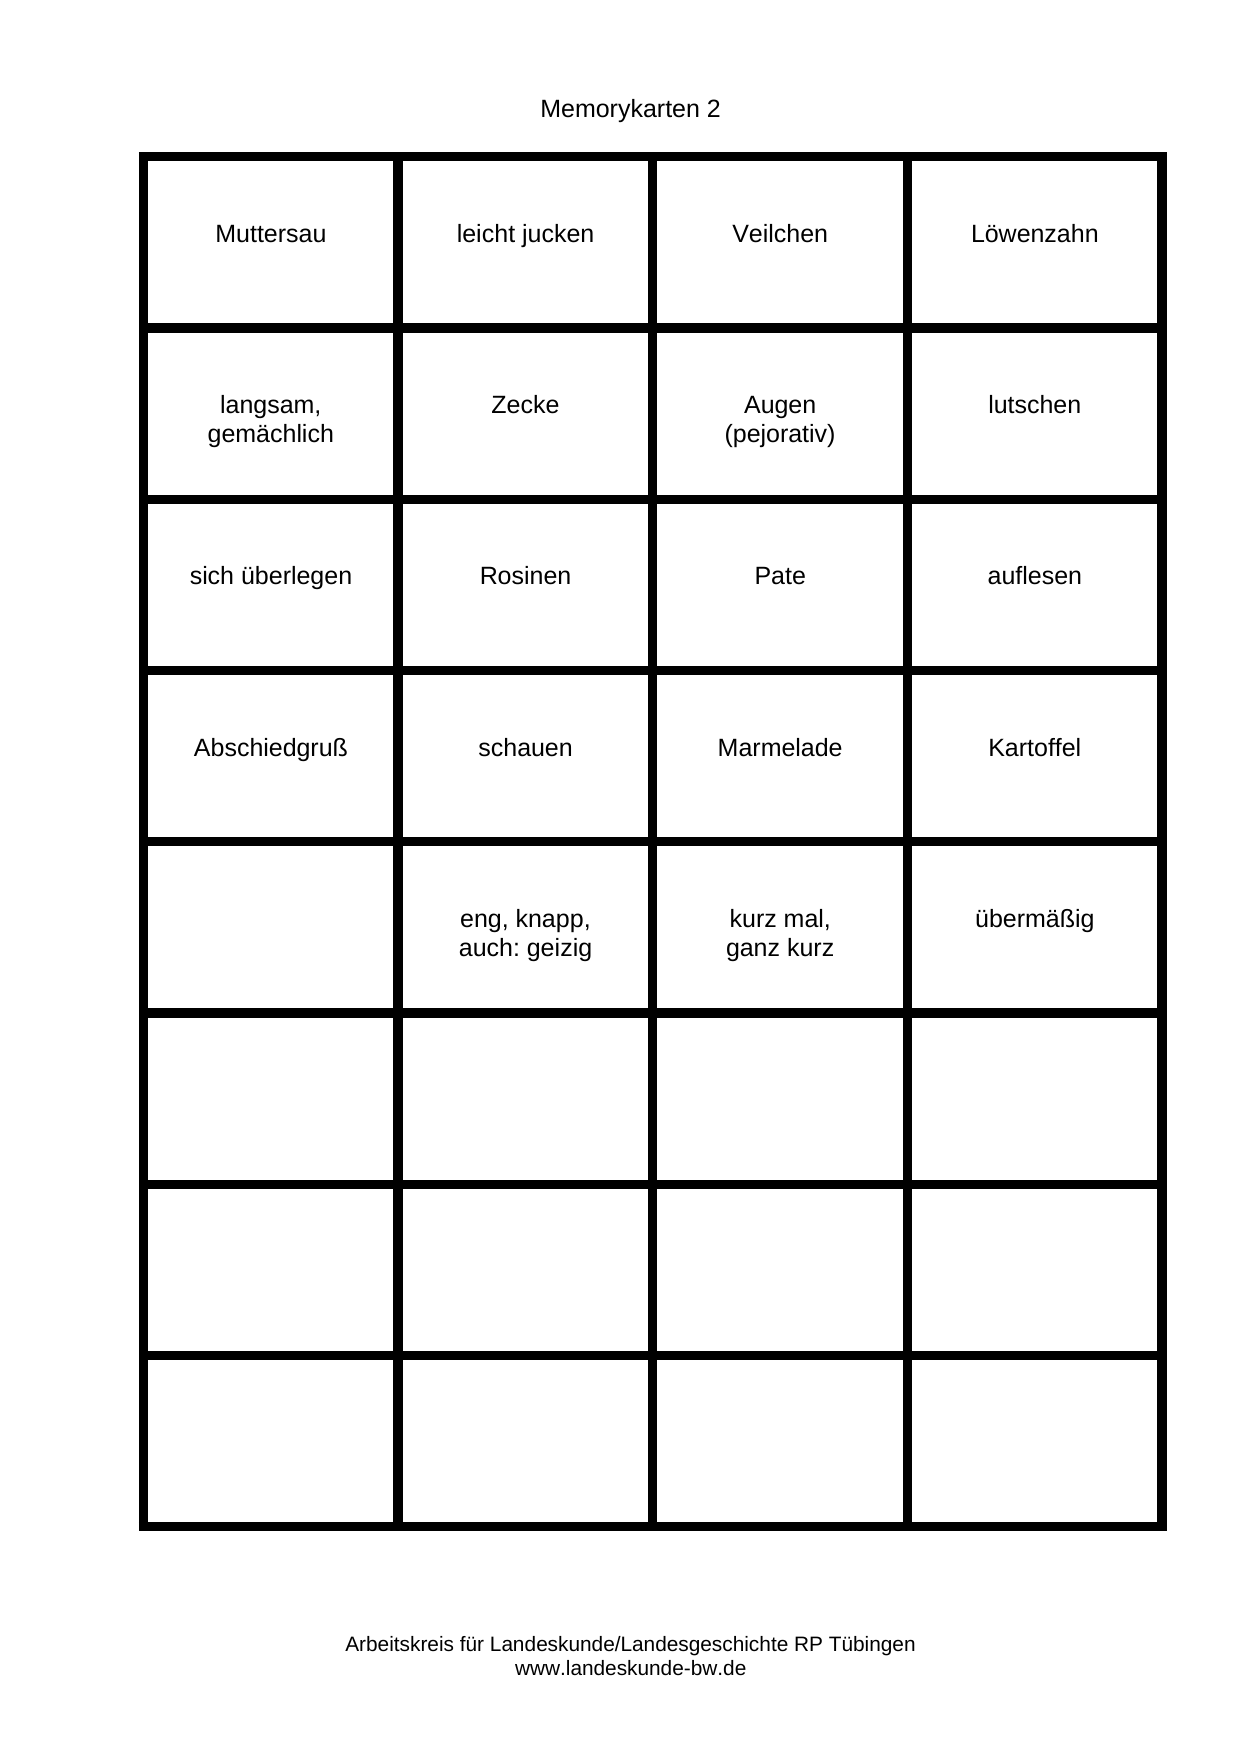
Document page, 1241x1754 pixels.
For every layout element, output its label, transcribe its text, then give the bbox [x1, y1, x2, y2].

table_cell Kartoffel [912, 675, 1157, 837]
table_cell [912, 1189, 1157, 1351]
table_cell Zecke [403, 333, 648, 494]
text Memorykarten 2 [139, 94, 1122, 123]
table_header Muttersau [148, 161, 393, 323]
table_cell [403, 1189, 648, 1351]
table_header Veilchen [657, 161, 903, 323]
table_cell [148, 846, 393, 1008]
table_cell [148, 1360, 393, 1522]
table_cell [657, 1018, 903, 1179]
table_cell eng, knapp, auch: geizig [403, 846, 648, 1008]
table_cell [912, 1360, 1157, 1522]
table_cell [148, 1189, 393, 1351]
table_cell [657, 1360, 903, 1522]
table_cell Rosinen [403, 504, 648, 666]
table_cell übermäßig [912, 846, 1157, 1008]
table_cell kurz mal, ganz kurz [657, 846, 903, 1008]
table_cell [403, 1360, 648, 1522]
table_cell sich überlegen [148, 504, 393, 666]
table_cell Marmelade [657, 675, 903, 837]
table_cell Augen (pejorativ) [657, 333, 903, 494]
table_cell [657, 1189, 903, 1351]
table_cell Abschiedgruß [148, 675, 393, 837]
table_cell [403, 1018, 648, 1179]
table_cell [148, 1018, 393, 1179]
table_header Löwenzahn [912, 161, 1157, 323]
table_cell lutschen [912, 333, 1157, 494]
table_cell schauen [403, 675, 648, 837]
table_cell [912, 1018, 1157, 1179]
table_header leicht jucken [403, 161, 648, 323]
table_cell Pate [657, 504, 903, 666]
table_cell auflesen [912, 504, 1157, 666]
table_cell langsam, gemächlich [148, 333, 393, 494]
